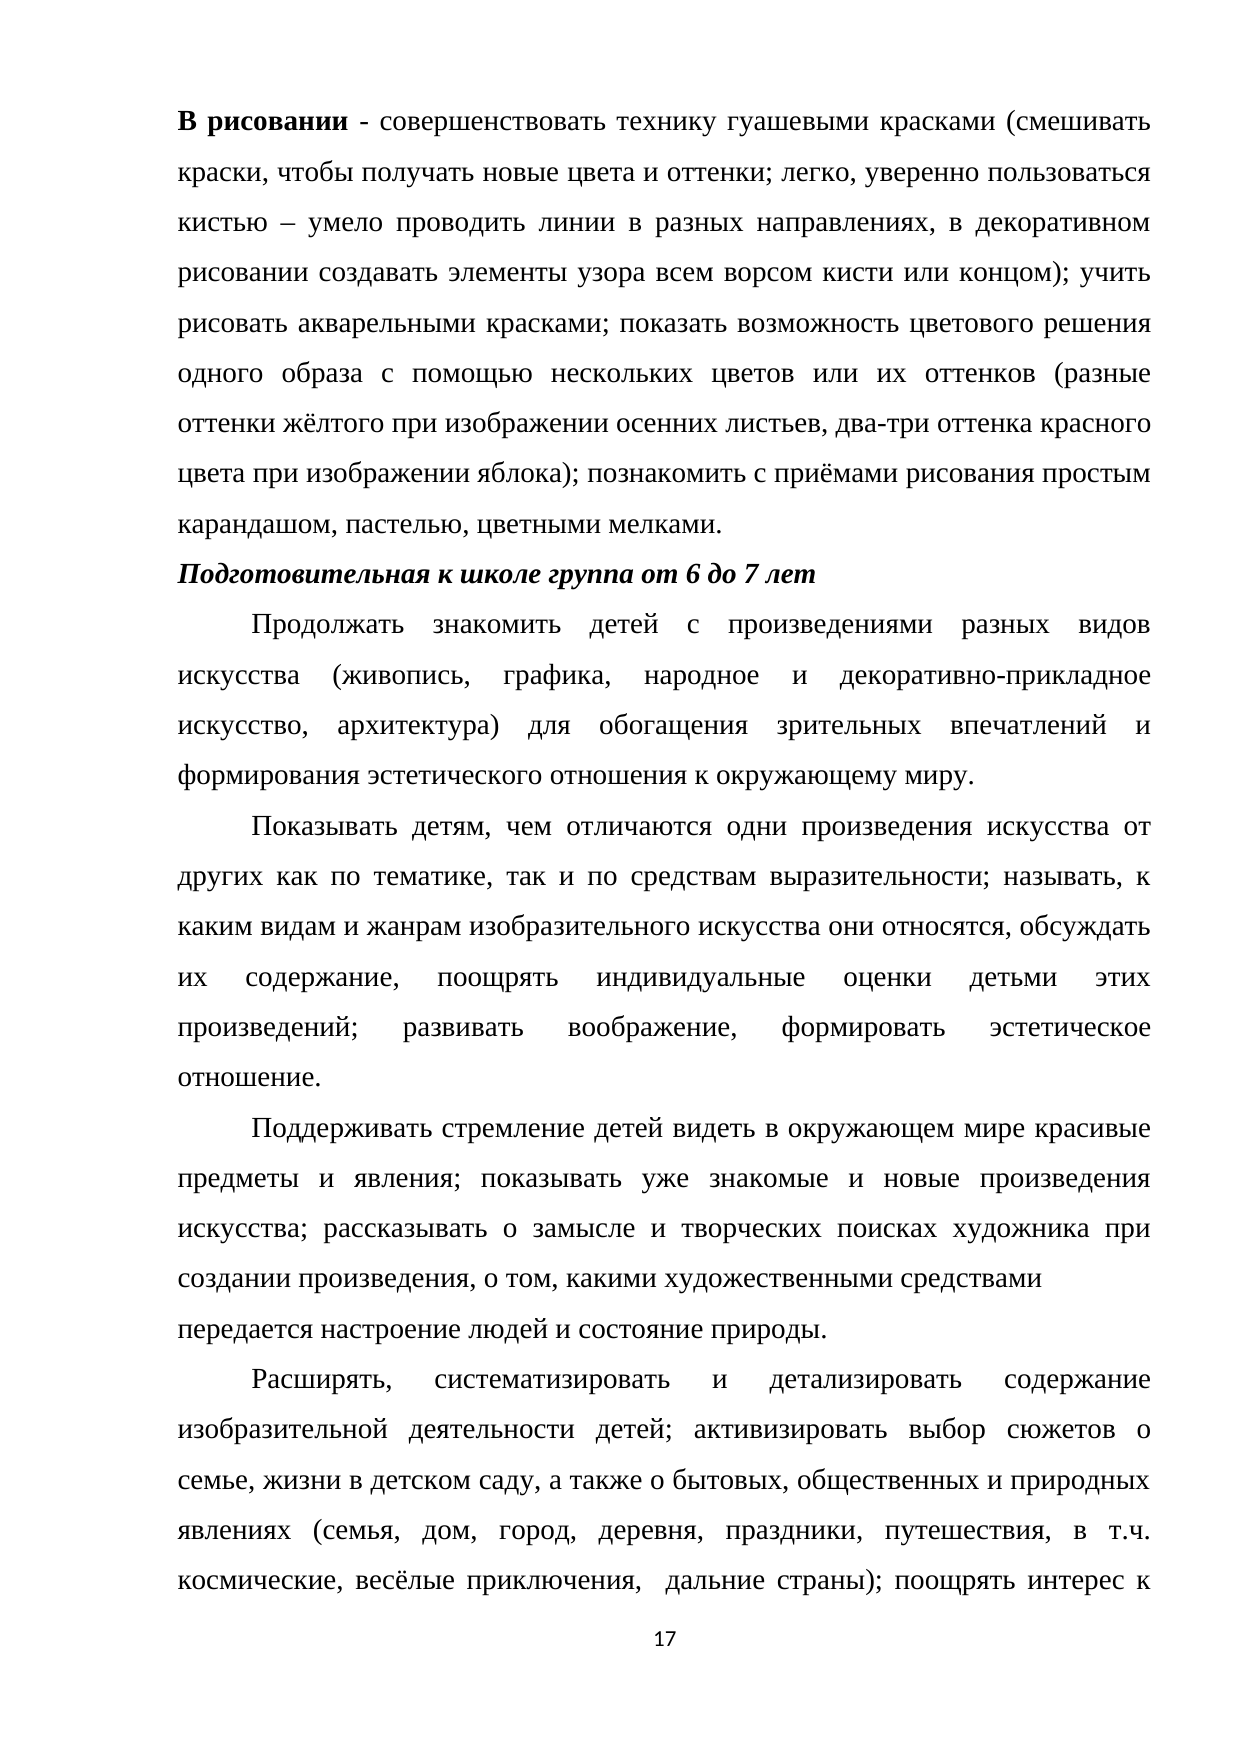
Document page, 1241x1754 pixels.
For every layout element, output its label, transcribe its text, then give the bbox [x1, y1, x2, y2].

text передается настроение людей и состояние природы. [177, 1311, 1152, 1344]
text Поддерживать стремление детей видеть в окружающем мире красивые предметы и явления; показывать уже знакомые и новые произведения искусства; рассказывать о замысле и творческих поисках художника при создании произведения, о том, какими художественными средствами [177, 1110, 1152, 1294]
text Продолжать знакомить детей с произведениями разных видов искусства (живопись, графика, народное и декоративно-прикладное искусство, архитектура) для обогащения зрительных впечатлений и формирования эстетического отношения к окружающему миру. [177, 607, 1152, 791]
text Подготовительная к школе группа от 6 до 7 лет [177, 556, 1152, 590]
text В рисовании - совершенствовать технику гуашевыми красками (смешивать краски, чтобы получать новые цвета и оттенки; легко, уверенно пользоваться кистью – умело проводить линии в разных направлениях, в декоративном рисовании создавать элементы узора всем ворсом кисти или концом); учить рисовать акварельными красками; показать возможность цветового решения одного образа с помощью нескольких цветов или их оттенков (разные оттенки жёлтого при изображении осенних листьев, два-три оттенка красного цвета при изображении яблока); познакомить с приёмами рисования простым карандашом, пастелью, цветными мелками. [177, 103, 1152, 539]
text Показывать детям, чем отличаются одни произведения искусства от других как по тематике, так и по средствам выразительности; называть, к каким видам и жанрам изобразительного искусства они относятся, обсуждать их содержание, поощрять индивидуальные оценки детьми этих произведений; развивать воображение, формировать эстетическое отношение. [177, 808, 1152, 1093]
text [177, 1361, 1152, 1596]
